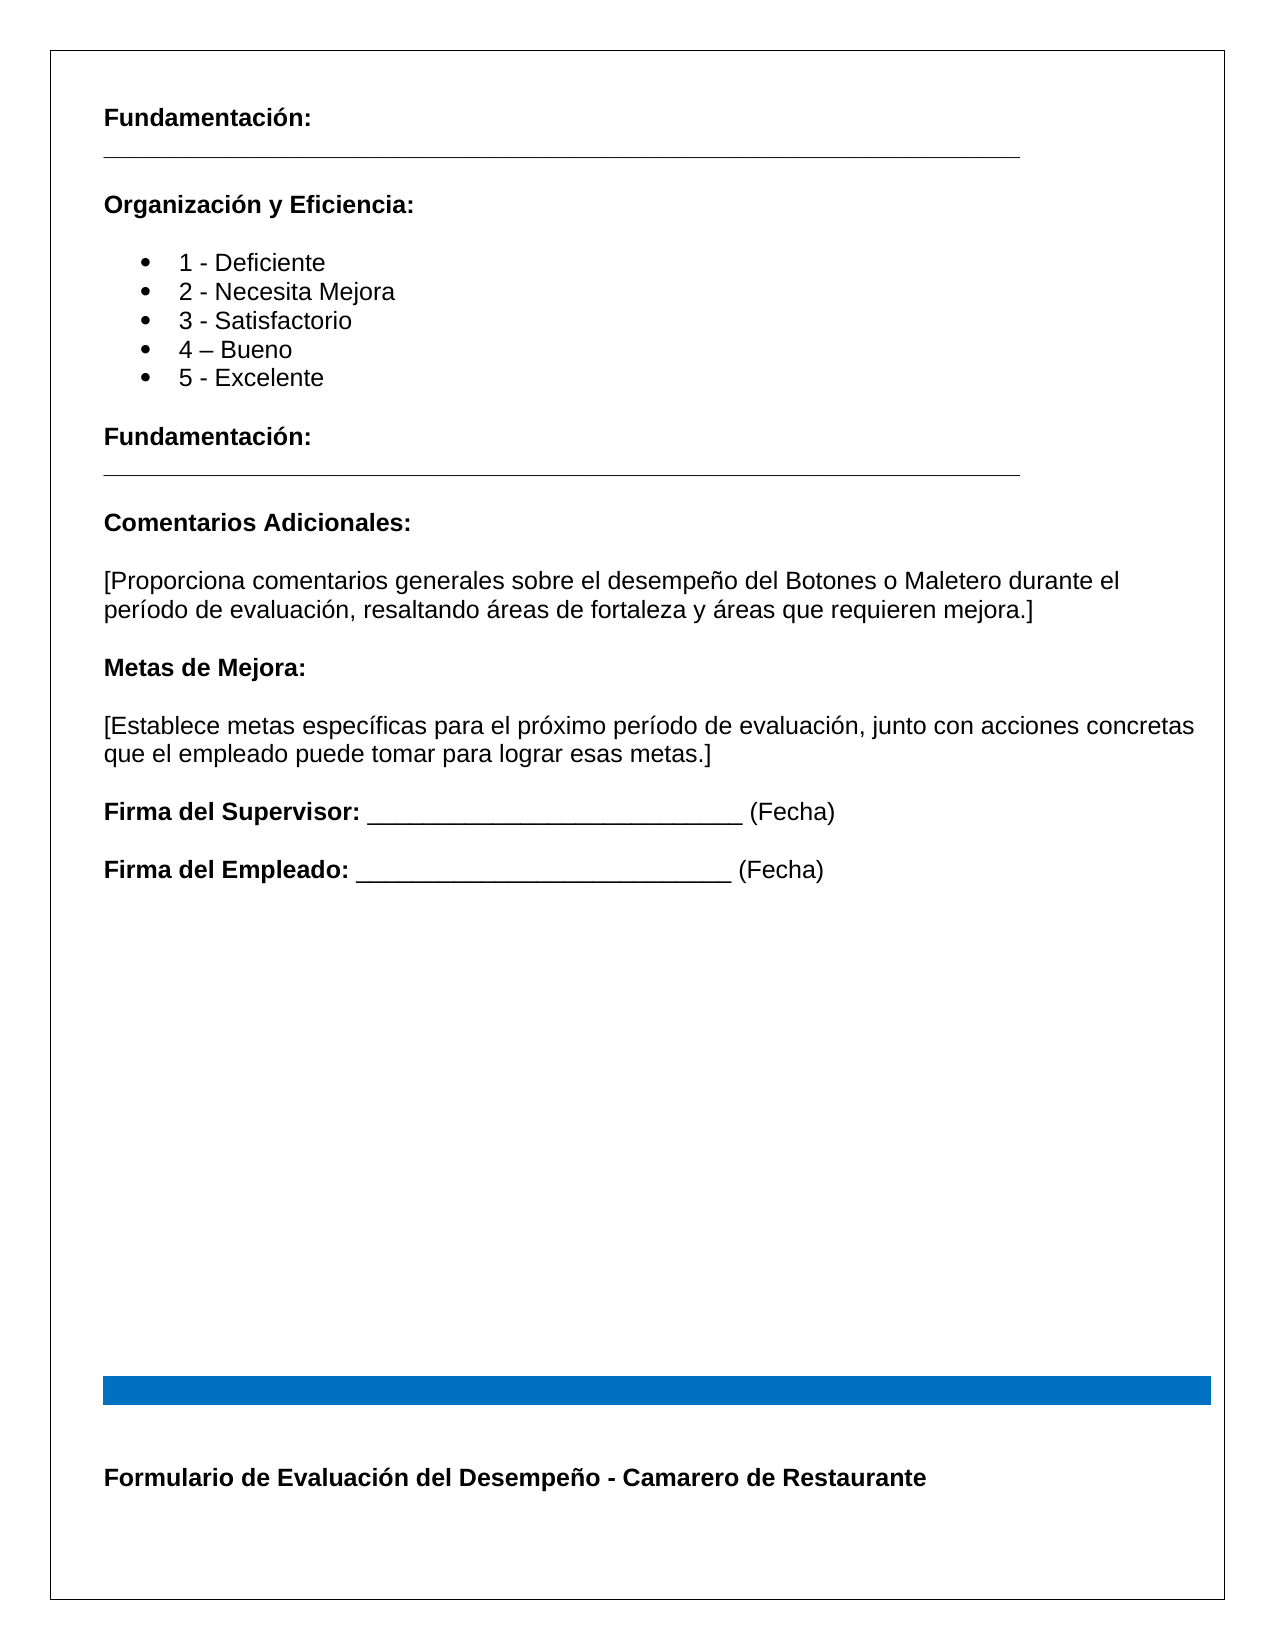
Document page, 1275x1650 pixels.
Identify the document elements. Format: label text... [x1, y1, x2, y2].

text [103, 103, 1211, 161]
text [Proporciona comentarios generales sobre el desempeño del Botones o Maletero durante el período de evaluación, resaltando áreas de fortaleza y áreas que requieren mejora.] [103, 566, 1211, 623]
text Organización y Eficiencia: [103, 190, 1211, 219]
list 1 - Deficiente [141, 248, 1211, 277]
text Fundamentación: __________________________________________________________________ [103, 421, 1211, 479]
list 4 – Bueno [141, 334, 1211, 363]
text Firma del Supervisor: ___________________________ (Fecha) [103, 797, 1211, 826]
list 3 - Satisfactorio [141, 306, 1211, 334]
text [Establece metas específicas para el próximo período de evaluación, junto con acciones concretas que el empleado puede tomar para lograr esas metas.] [103, 711, 1211, 768]
list 2 - Necesita Mejora [141, 277, 1211, 306]
text Formulario de Evaluación del Desempeño - Camarero de Restaurante [103, 1463, 1211, 1492]
text Metas de Mejora: [103, 653, 1211, 681]
text Comentarios Adicionales: [103, 508, 1211, 537]
list 5 - Excelente [141, 363, 1211, 392]
text Firma del Empleado: ___________________________ (Fecha) [103, 855, 1211, 884]
